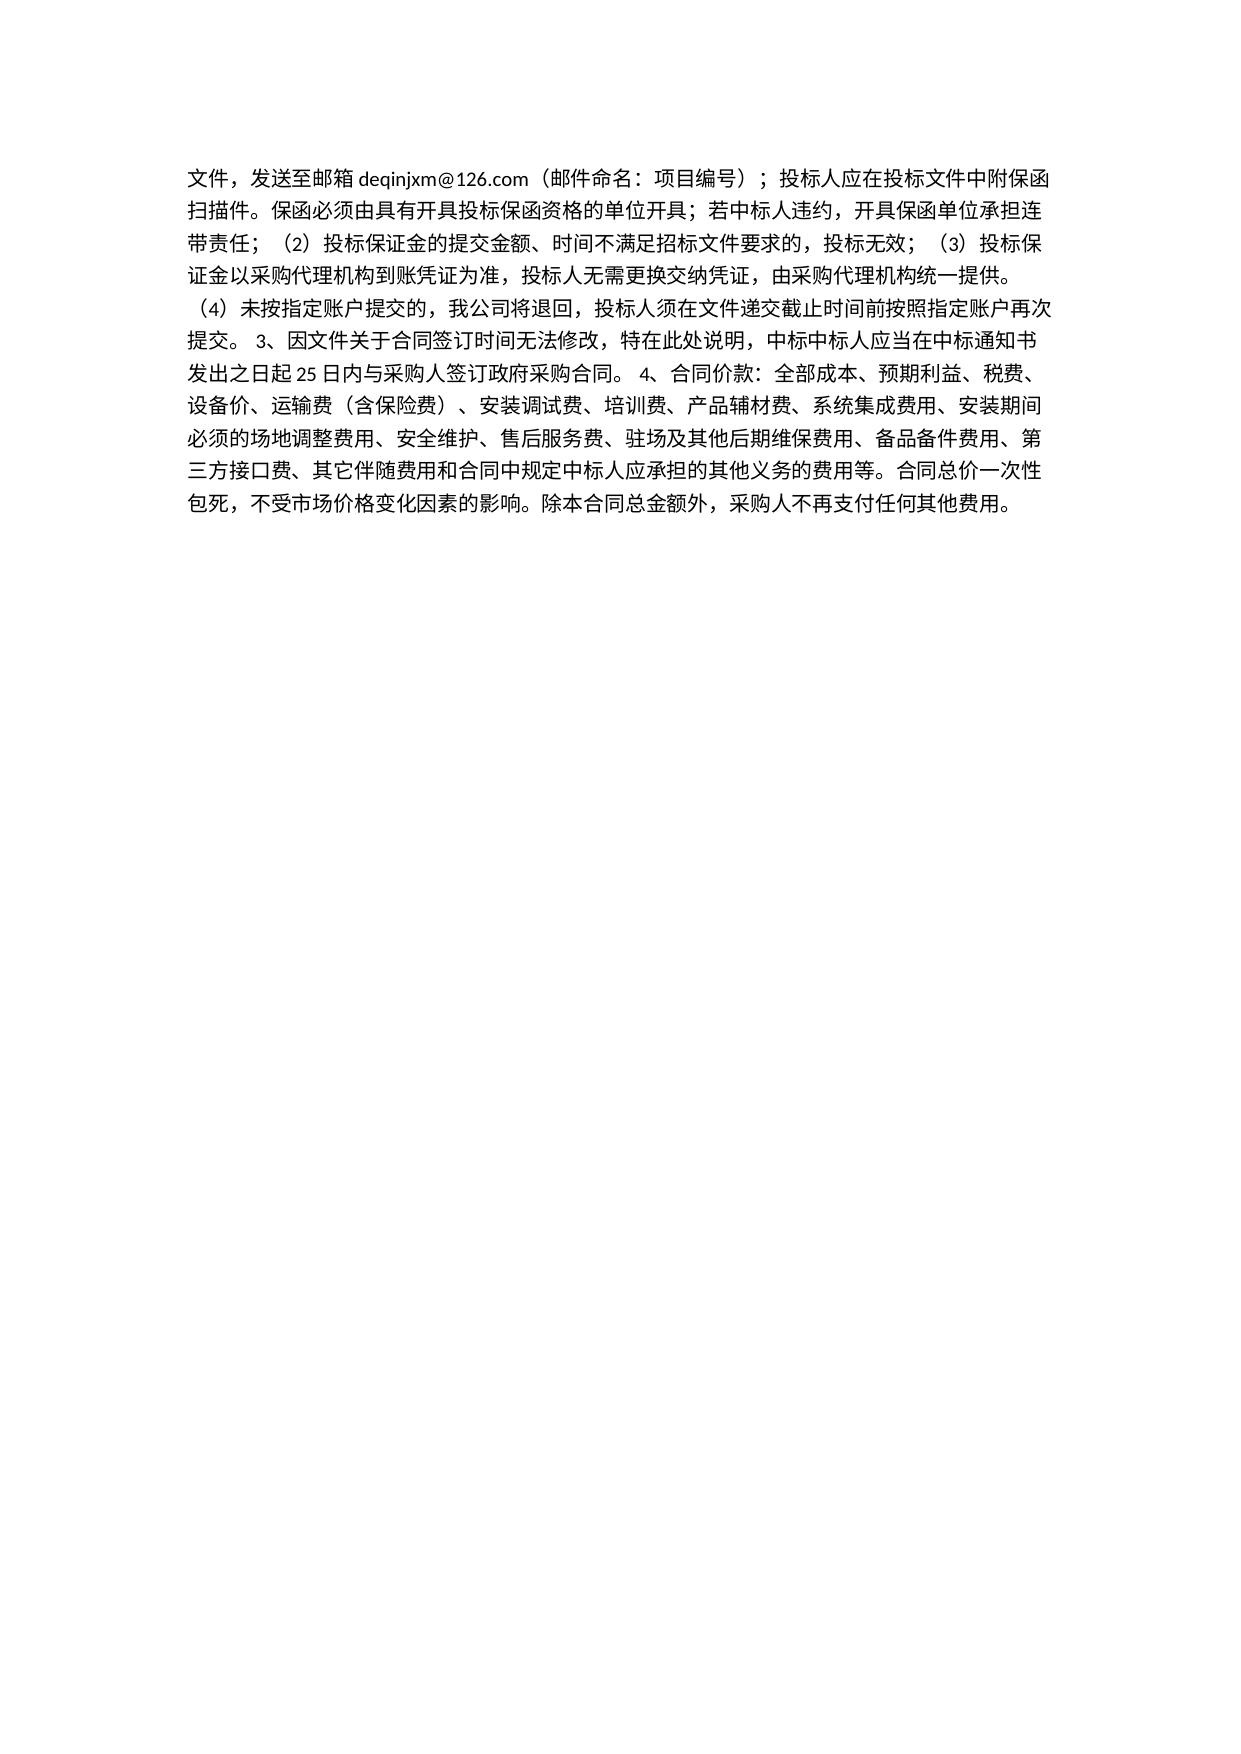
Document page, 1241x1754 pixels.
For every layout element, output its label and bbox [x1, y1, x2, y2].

text [187, 162, 1053, 519]
